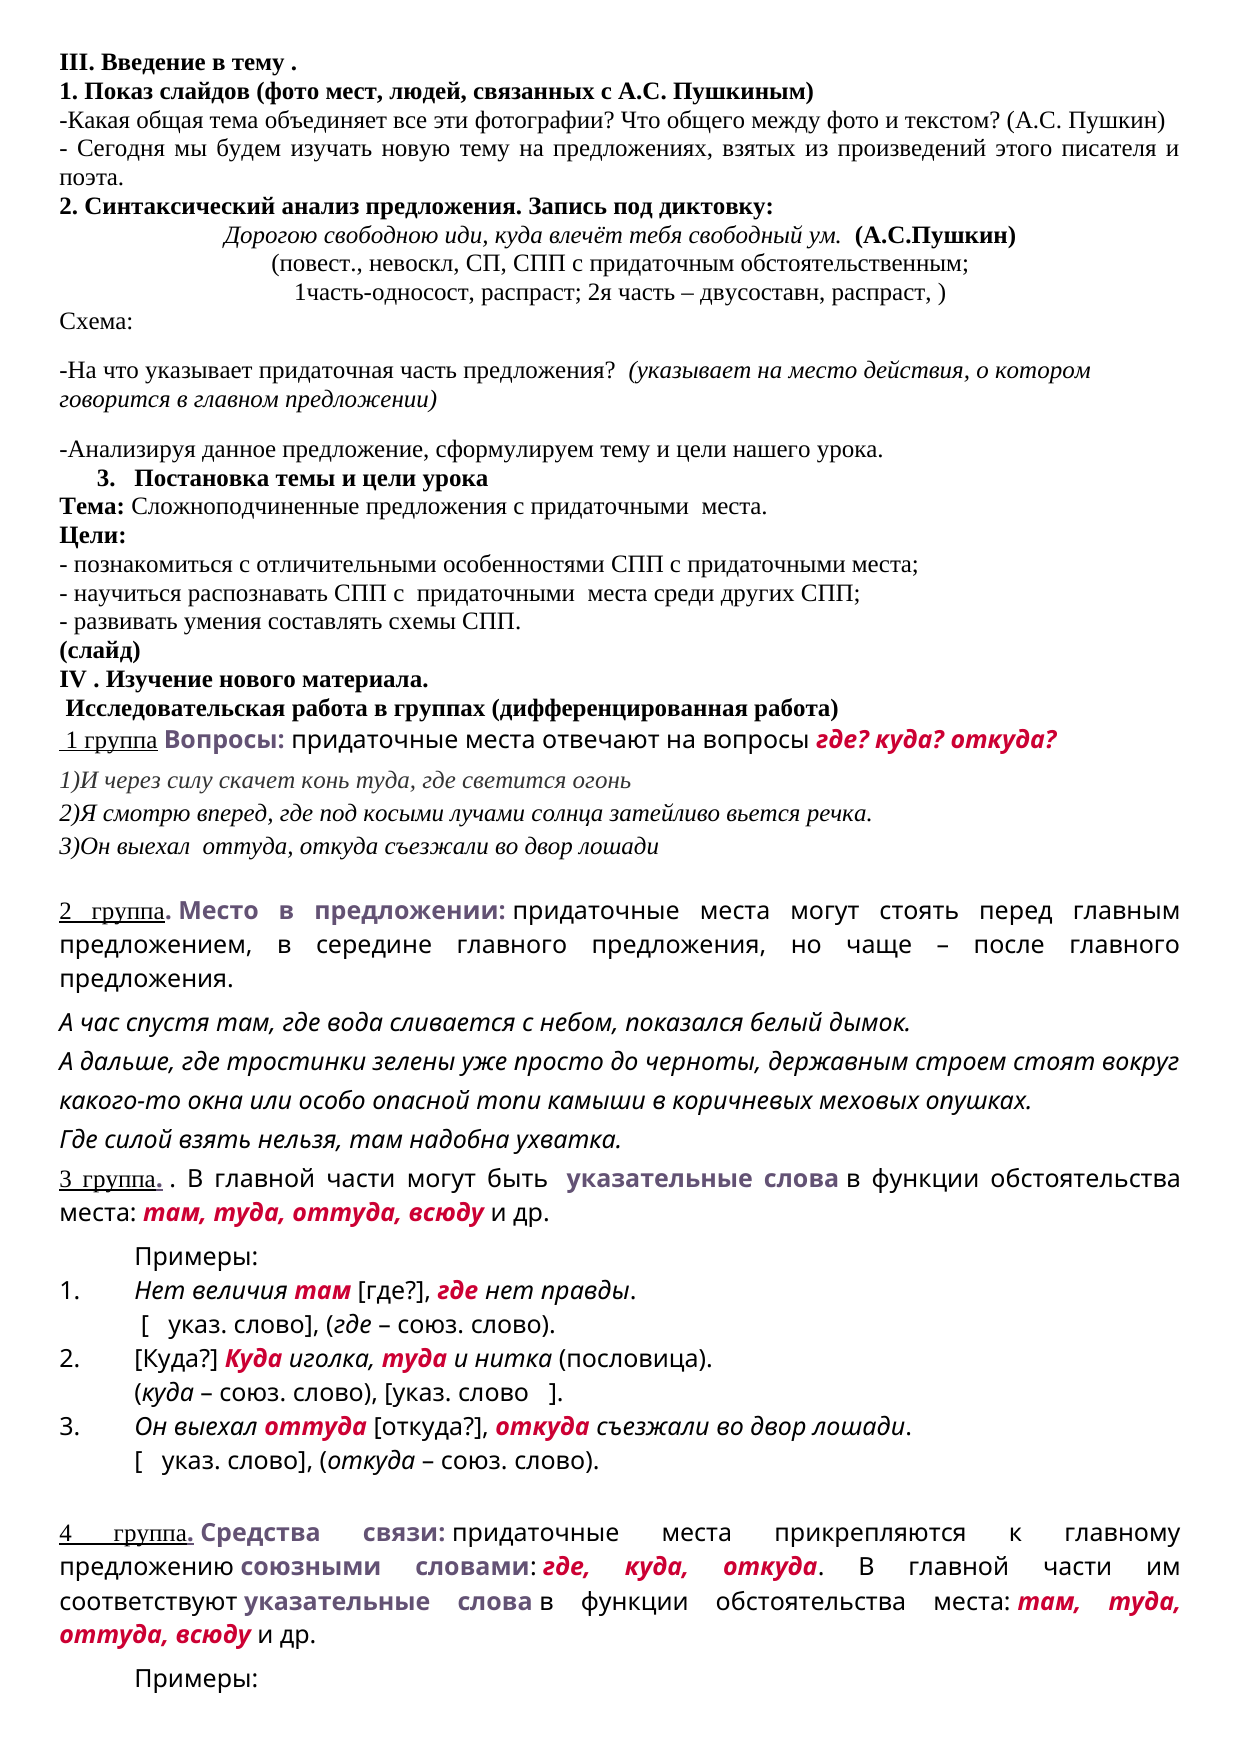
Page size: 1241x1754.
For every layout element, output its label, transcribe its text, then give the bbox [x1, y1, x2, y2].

text 1. Показ слайдов (фото мест, людей, связанных с А.С. Пушкиным) [59, 76, 1181, 105]
text -На что указывает придаточная часть предложения? (указывает на место действия, о котором говорится в главном предложении) [59, 356, 1181, 413]
text - научиться распознавать СПП с придаточными места среди других СПП; [59, 578, 1181, 606]
text Примеры: [134, 1661, 1181, 1695]
text (куда – союз. слово), [указ. слово ]. [134, 1375, 1181, 1409]
text [ указ. слово], (откуда – союз. слово). [134, 1443, 1181, 1477]
text 2 группа. Место в предложении: придаточные места могут стоять перед главным предложением, в середине главного предложения, но чаще – после главного предложения. [59, 893, 1181, 995]
text 1часть-односост, распраст; 2я часть – двусоставн, распраст, ) [59, 277, 1181, 306]
text -Какая общая тема объединяет все эти фотографии? Что общего между фото и текстом? (А.С. Пушкин) [59, 105, 1181, 133]
list Постановка темы и цели урока [97, 463, 1181, 491]
text 2. Синтаксический анализ предложения. Запись под диктовку: [59, 191, 1181, 220]
list Нет величия там [где?], где нет правды. [59, 1272, 1181, 1307]
text 2)Я смотрю вперед, где под косыми лучами солнца затейливо вьется речка. [59, 798, 1181, 827]
text Примеры: [134, 1238, 1181, 1272]
text Дорогою свободною иди, куда влечёт тебя свободный ум. (А.С.Пушкин) [59, 220, 1181, 248]
text [ указ. слово], (где – союз. слово). [134, 1307, 1181, 1341]
text А дальше, где тростинки зелены уже просто до черноты, державным строем стоят вокруг какого-то окна или особо опасной топи камыши в коричневых меховых опушках. [59, 1043, 1181, 1117]
text IV . Изучение нового материала. [59, 664, 1181, 693]
text Схема: [59, 306, 1181, 335]
text 3 группа. . В главной части могут быть указательные слова в функции обстоятельства места: там, туда, оттуда, всюду и др. [59, 1161, 1181, 1229]
text III. Введение в тему . [59, 47, 1181, 76]
text 3)Он выехал оттуда, откуда съезжали во двор лошади [59, 831, 1181, 860]
text Цели: [59, 520, 1181, 549]
text А час спустя там, где вода сливается с небом, показался белый дымок. [59, 1004, 1181, 1038]
text 1 группа Вопросы: придаточные места отвечают на вопросы где? куда? откуда? [59, 721, 1181, 756]
list Он выехал оттуда [откуда?], откуда съезжали во двор лошади. [59, 1409, 1181, 1443]
text Тема: Сложноподчиненные предложения с придаточными места. [59, 491, 1181, 520]
text 1)И через силу скачет конь туда, где светится огонь [59, 765, 1181, 794]
text (повест., невоскл, СП, СПП с придаточным обстоятельственным; [59, 248, 1181, 277]
text - Сегодня мы будем изучать новую тему на предложениях, взятых из произведений этого писателя и поэта. [59, 133, 1181, 191]
text 4 группа. Средства связи: придаточные места прикрепляются к главному предложению союзными словами: где, куда, откуда. В главной части им соответствуют указательные слова в функции обстоятельства места: там, туда, оттуда, всюду и др. [59, 1515, 1181, 1651]
text - познакомиться с отличительными особенностями СПП с придаточными места; [59, 549, 1181, 578]
text -Анализируя данное предложение, сформулируем тему и цели нашего урока. [59, 434, 1181, 463]
text - развивать умения составлять схемы СПП. [59, 606, 1181, 635]
list [Куда?] Куда иголка, туда и нитка (пословица). [59, 1341, 1181, 1375]
text (слайд) [59, 635, 1181, 664]
text Исследовательская работа в группах (дифференцированная работа) [59, 693, 1181, 721]
text Где силой взять нельзя, там надобна ухватка. [59, 1122, 1181, 1156]
